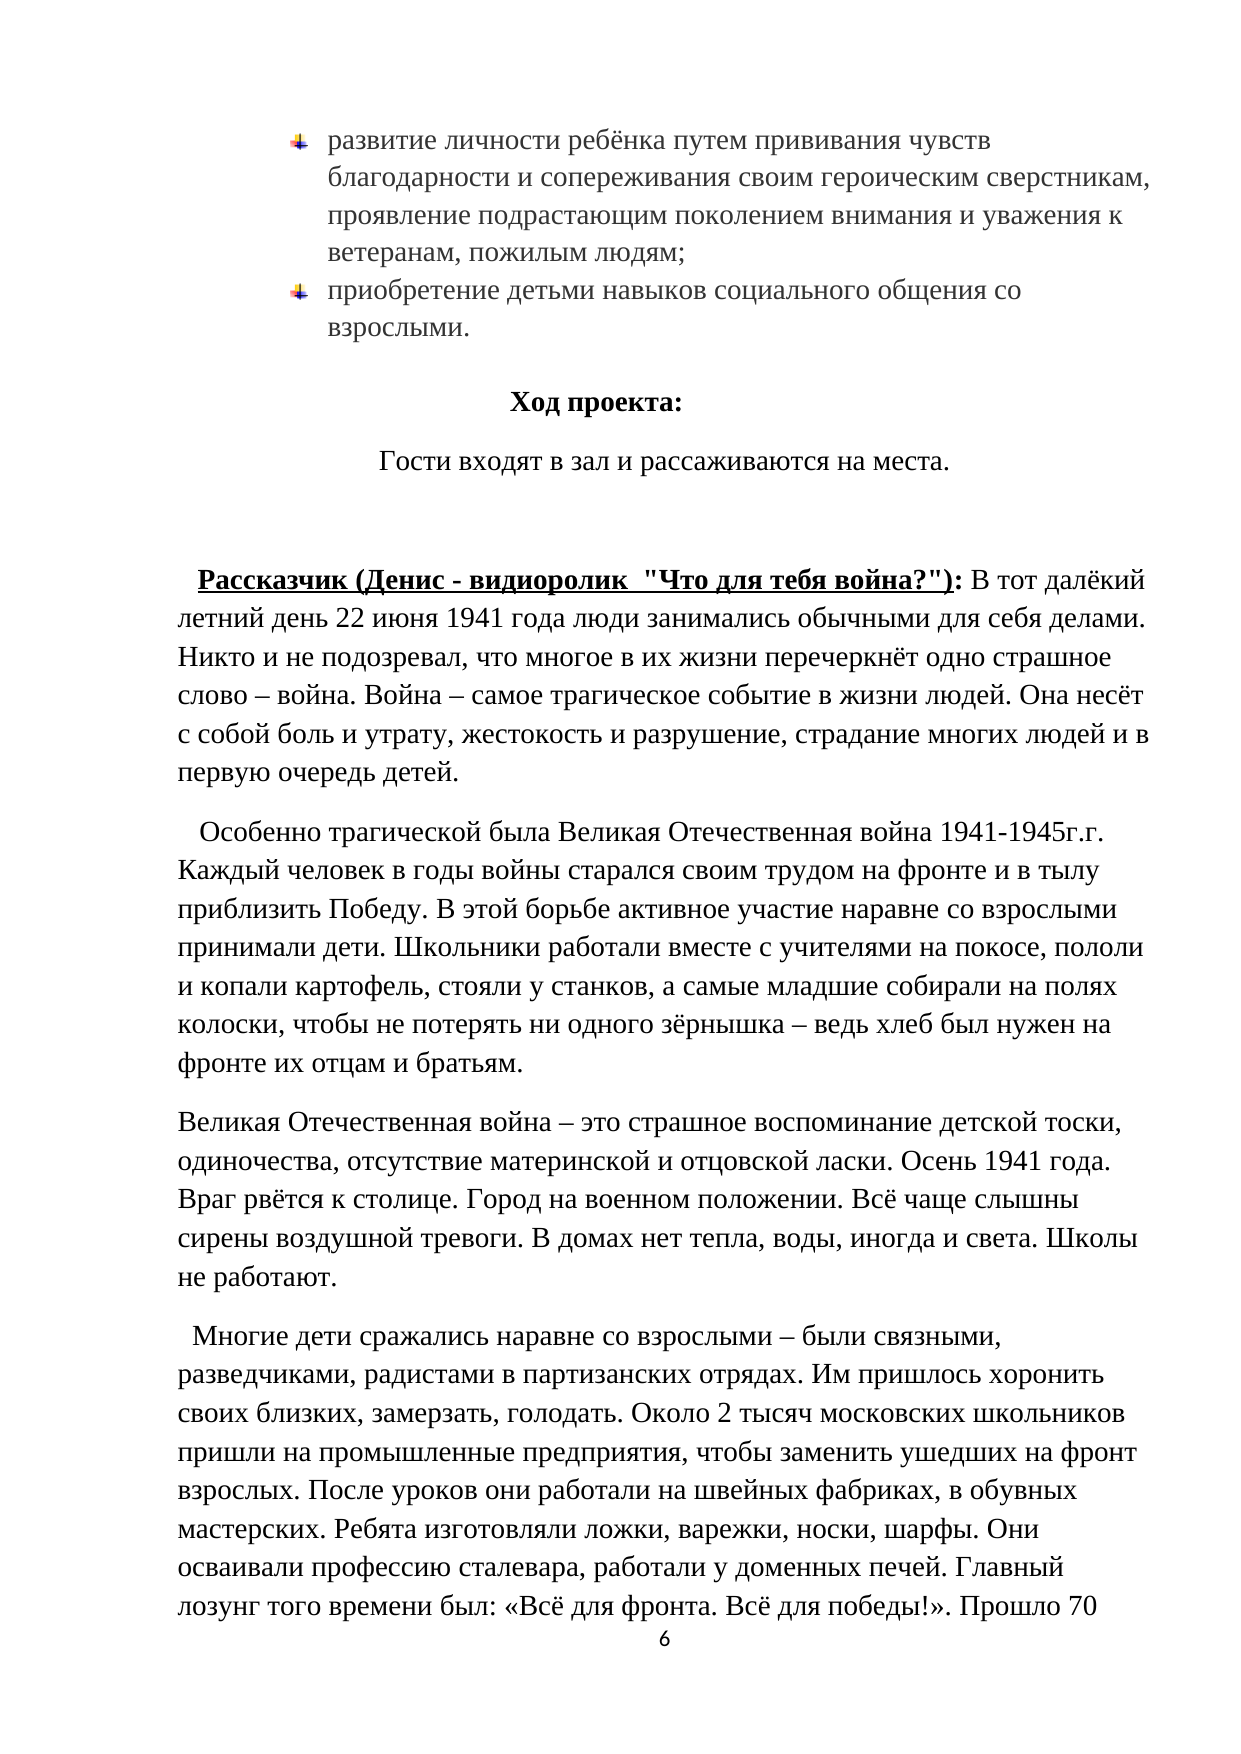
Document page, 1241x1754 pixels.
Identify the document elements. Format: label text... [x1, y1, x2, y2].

list развитие личности ребёнка путем прививания чувств благодарности и сопереживания своим героическим сверстникам, проявление подрастающим поколением внимания и уважения к ветеранам, пожилым людям; [290, 118, 1152, 268]
text Особенно трагической была Великая Отечественная война 1941-1945г.г. Каждый человек в годы войны старался своим трудом на фронте и в тылу приблизить Победу. В этой борьбе активное участие наравне со взрослыми принимали дети. Школьники работали вместе с учителями на покосе, пололи и копали картофель, стояли у станков, а самые младшие собирали на полях колоски, чтобы не потерять ни одного зёрнышка – ведь хлеб был нужен на фронте их отцам и братьям. [177, 814, 1152, 1079]
list Ход проекта: [327, 381, 1152, 418]
text Гости входят в зал и рассаживаются на места. [177, 443, 1152, 477]
list приобретение детьми навыков социального общения со взрослыми. [290, 268, 1152, 381]
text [177, 1318, 1152, 1621]
picture [290, 282, 308, 300]
picture [290, 132, 308, 150]
text Рассказчик (Денис - видиоролик "Что для тебя война?"): В тот далёкий летний день 22 июня 1941 года люди занимались обычными для себя делами. Никто и не подозревал, что многое в их жизни перечеркнёт одно страшное слово – война. Война – самое трагическое событие в жизни людей. Она несёт с собой боль и утрату, жестокость и разрушение, страдание многих людей и в первую очередь детей. [177, 562, 1152, 788]
text Великая Отечественная война – это страшное воспоминание детской тоски, одиночества, отсутствие материнской и отцовской ласки. Осень 1941 года. Враг рвётся к столице. Город на военном положении. Всё чаще слышны сирены воздушной тревоги. В домах нет тепла, воды, иногда и света. Школы не работают. [177, 1104, 1152, 1292]
